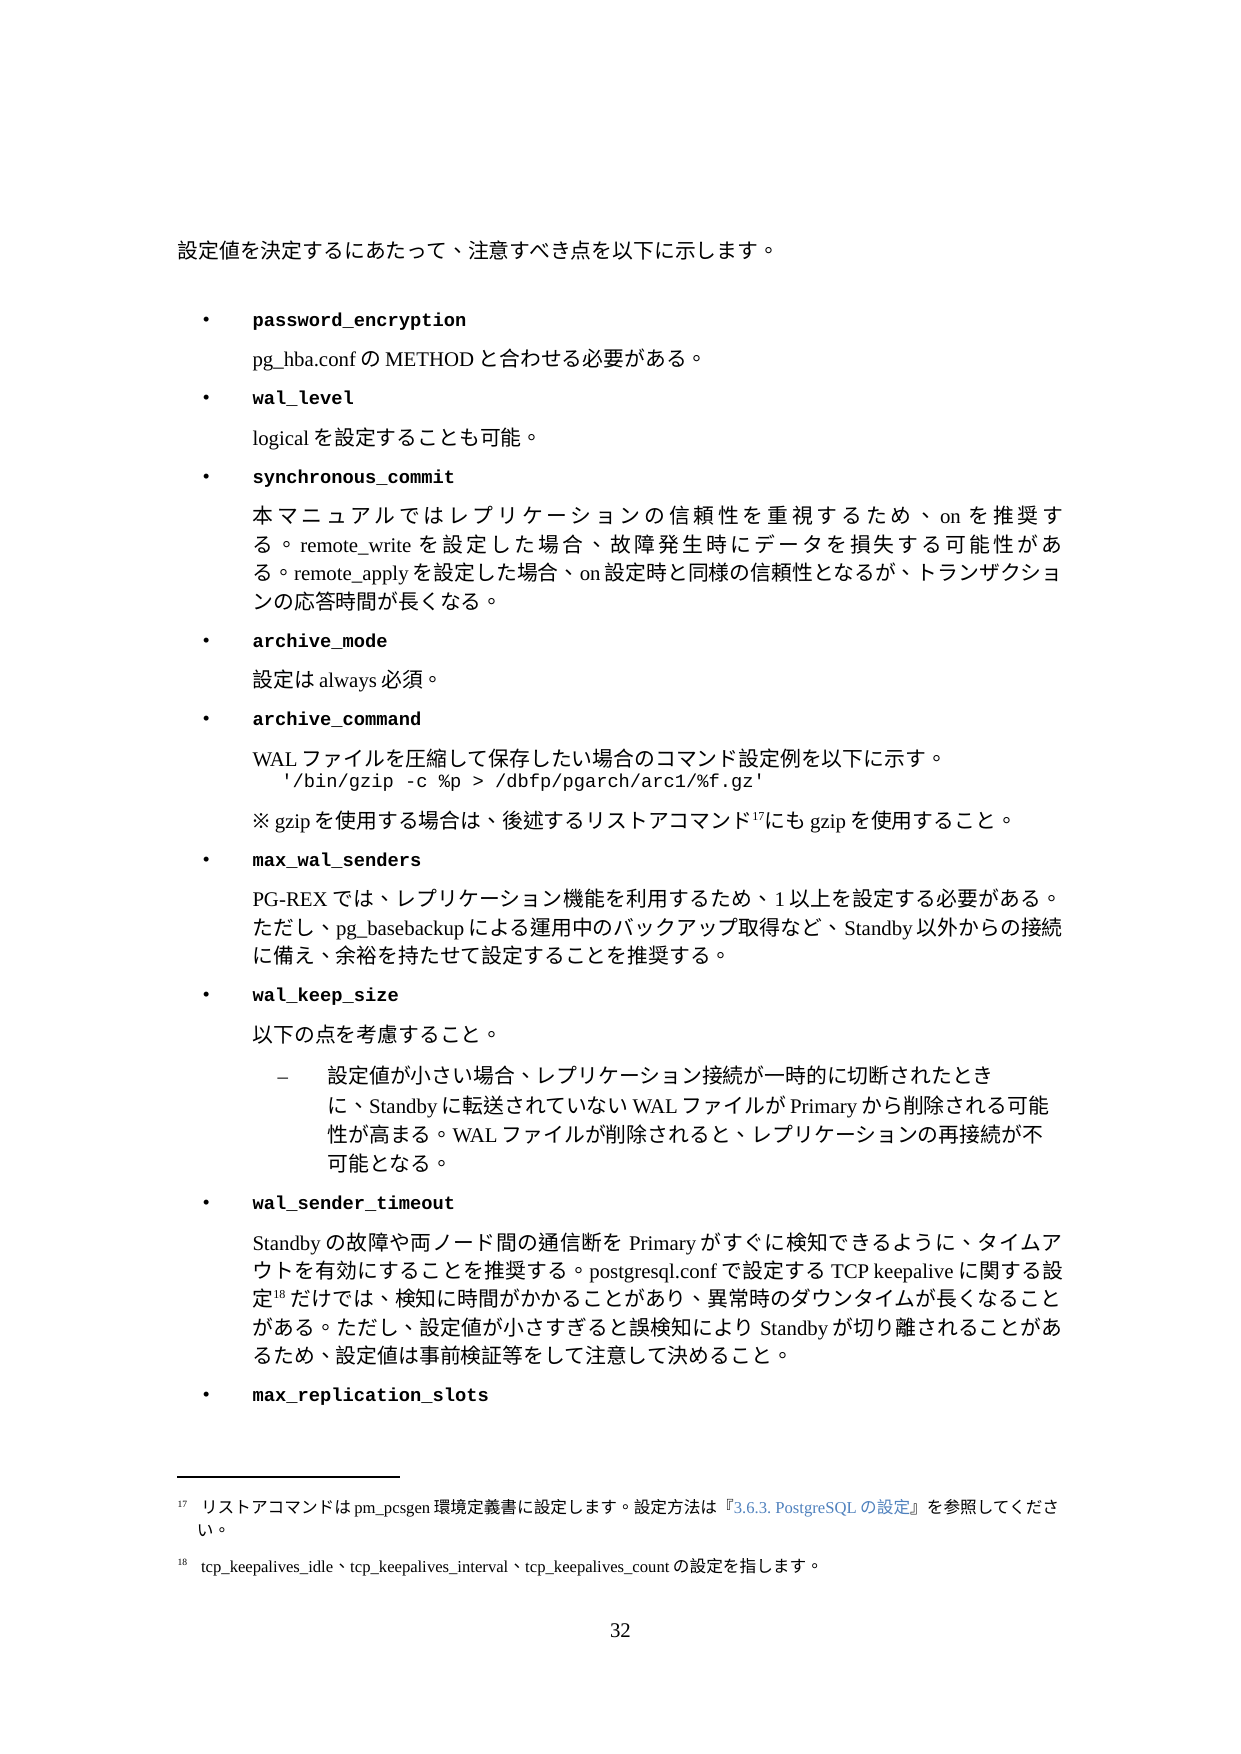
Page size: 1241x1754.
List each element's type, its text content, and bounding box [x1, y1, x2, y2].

list archive_command [202, 706, 1063, 731]
list pg_hba.confのMETHODと合わせる必要がある。 [202, 344, 1063, 373]
list WALファイルを圧縮して保存したい場合のコマンド設定例を以下に示す。 [202, 744, 1063, 772]
list 設定値が小さい場合、レプリケーション接続が一時的に切断されたときに、Standbyに転送されていないWALファイルがPrimaryから削除される可能性が高まる。WALファイルが削除されると、レプリケーションの再接続が不可能となる。 [277, 1061, 1054, 1178]
list Standbyの故障や両ノード間の通信断をPrimaryがすぐに検知できるように、タイムアウトを有効にすることを推奨する。postgresql.confで設定するTCP keepaliveに関する設定 だけでは、検知に時間がかかることがあり、異常時のダウンタイムが長くなることがある。ただし、設定値が小さすぎると誤検知によりStandbyが切り離されることがあるため、設定値は事前検証等をして注意して決めること。 [202, 1228, 1063, 1370]
list wal_sender_timeout [202, 1190, 1063, 1215]
list ※ gzipを使用する場合は、後述するリストアコマンドにもgzipを使用すること。 [202, 806, 1063, 834]
list archive_mode [202, 628, 1063, 653]
list max_wal_senders [202, 847, 1063, 872]
list '/bin/gzip -c %p > /dbfp/pgarch/arc1/%f.gz' [208, 772, 1063, 793]
list logicalを設定することも可能。 [202, 423, 1063, 451]
list PG-REXでは、レプリケーション機能を利用するため、1以上を設定する必要がある。ただし、pg_basebackupによる運用中のバックアップ取得など、Standby以外からの接続に備え、余裕を持たせて設定することを推奨する。 [202, 884, 1063, 970]
list 以下の点を考慮すること。 [202, 1020, 1063, 1048]
list wal_keep_size [202, 982, 1063, 1007]
list wal_level [202, 385, 1063, 410]
list 本マニュアルではレプリケーションの信頼性を重視するため、onを推奨する。remote_writeを設定した場合、故障発生時にデータを損失する可能性がある。remote_applyを設定した場合、on設定時と同様の信頼性となるが、トランザクションの応答時間が長くなる。 [202, 501, 1063, 615]
list synchronous_commit [202, 464, 1063, 489]
list password_encryption [202, 307, 1063, 332]
list max_replication_slots [202, 1382, 1063, 1407]
list 設定はalways必須。 [202, 665, 1063, 694]
text 設定値を決定するにあたって、注意すべき点を以下に示します。 [177, 236, 1054, 265]
